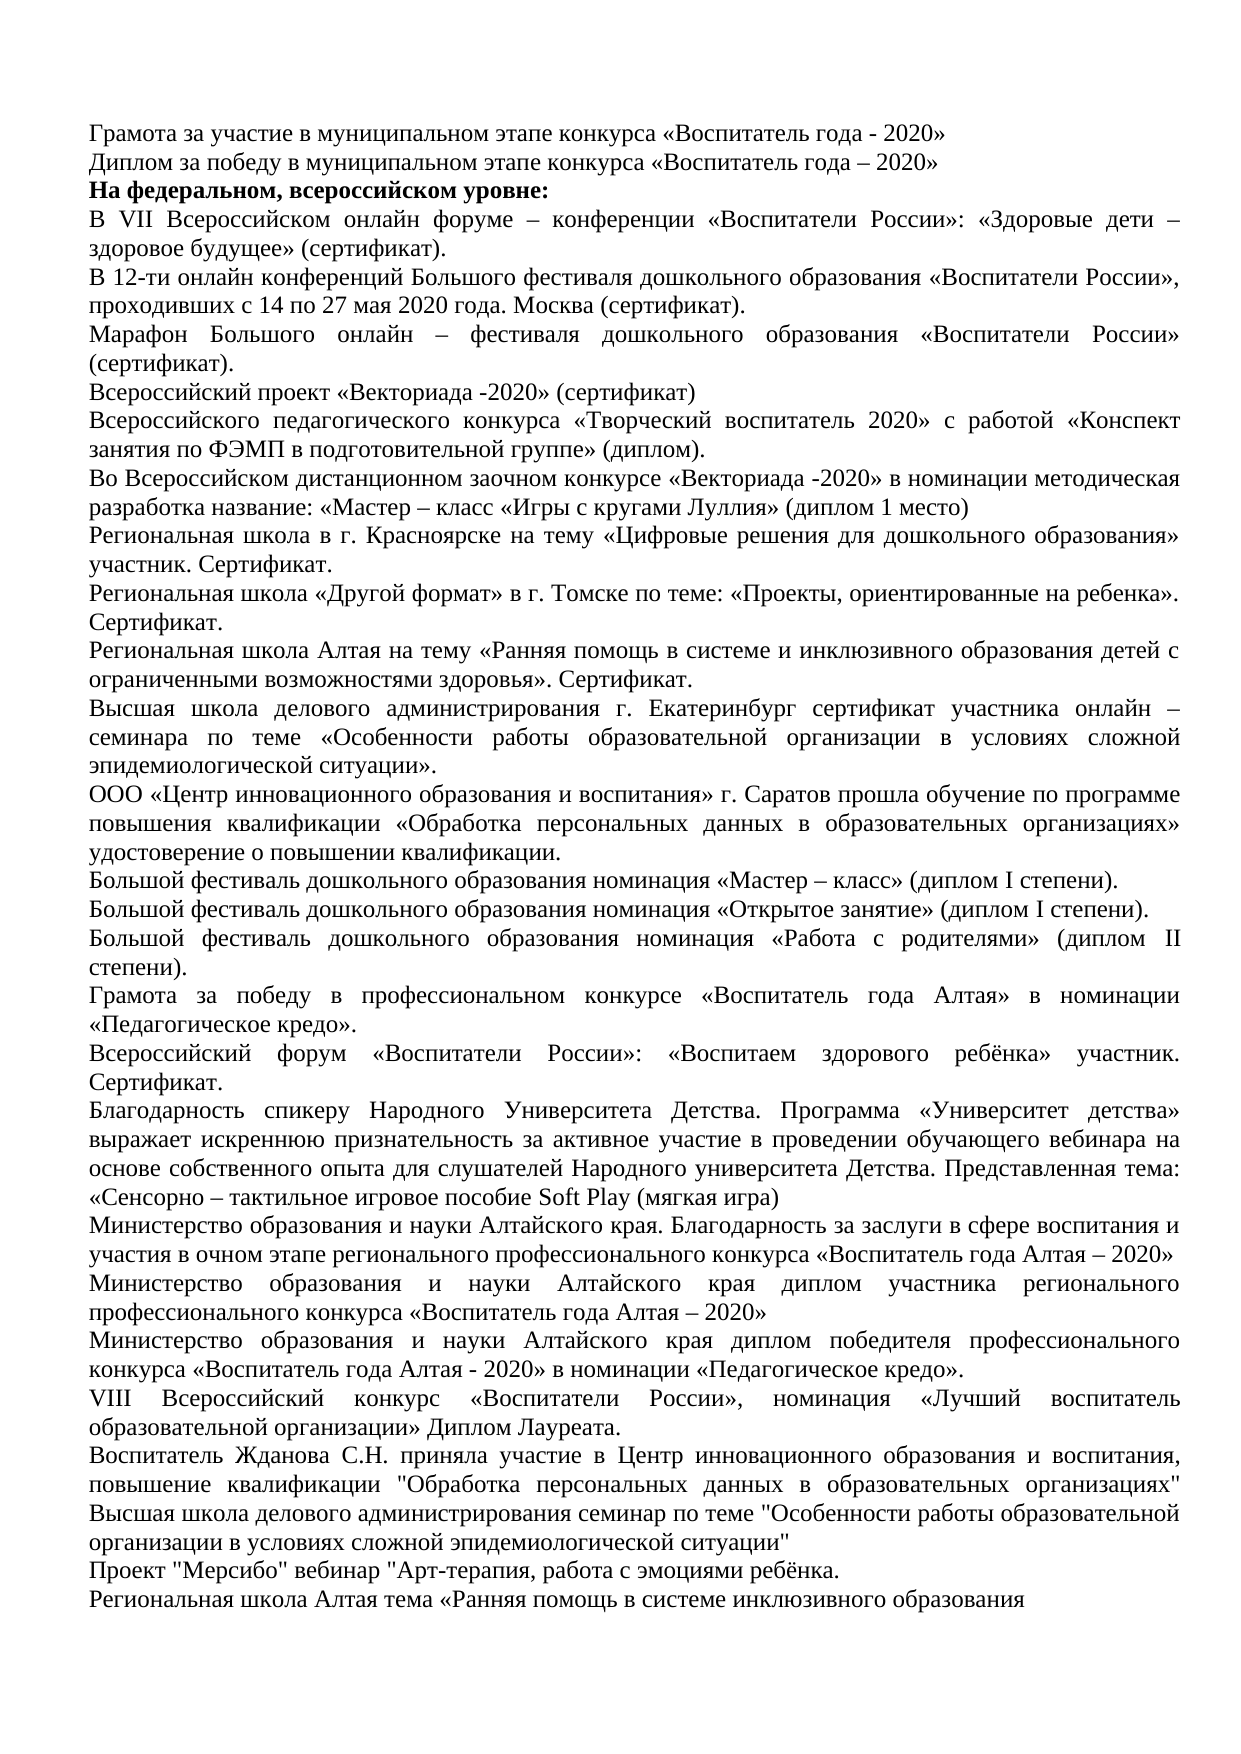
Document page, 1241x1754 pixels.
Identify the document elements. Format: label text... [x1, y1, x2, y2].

text Большой фестиваль дошкольного образования номинация «Открытое занятие» (диплом I степени). [88, 894, 1181, 923]
text Всероссийский проект «Векториада -2020» (сертификат) [88, 377, 1181, 406]
text Марафон Большого онлайн – фестиваля дошкольного образования «Воспитатели России» (сертификат). [88, 319, 1181, 377]
text Всероссийского педагогического конкурса «Творческий воспитатель 2020» с работой «Конспект занятия по ФЭМП в подготовительной группе» (диплом). [88, 406, 1181, 463]
text Министерство образования и науки Алтайского края. Благодарность за заслуги в сфере воспитания и участия в очном этапе регионального профессионального конкурса «Воспитатель года Алтая – 2020» [88, 1211, 1181, 1268]
text Региональная школа «Другой формат» в г. Томске по теме: «Проекты, ориентированные на ребенка». Сертификат. [88, 578, 1181, 636]
text Высшая школа делового администрирования г. Екатеринбург сертификат участника онлайн – семинара по теме «Особенности работы образовательной организации в условиях сложной эпидемиологической ситуации». [88, 693, 1181, 779]
text В VII Всероссийском онлайн форуме – конференции «Воспитатели России»: «Здоровые дети – здоровое будущее» (сертификат). [88, 204, 1181, 262]
text Региональная школа Алтая тема «Ранняя помощь в системе инклюзивного образования [88, 1584, 1181, 1613]
text Министерство образования и науки Алтайского края диплом победителя профессионального конкурса «Воспитатель года Алтая - 2020» в номинации «Педагогическое кредо». [88, 1326, 1181, 1383]
text В 12-ти онлайн конференций Большого фестиваля дошкольного образования «Воспитатели России», проходивших с 14 по 27 мая 2020 года. Москва (сертификат). [88, 262, 1181, 319]
text Во Всероссийском дистанционном заочном конкурсе «Векториада -2020» в номинации методическая разработка название: «Мастер – класс «Игры с кругами Луллия» (диплом 1 место) [88, 463, 1181, 521]
text Большой фестиваль дошкольного образования номинация «Мастер – класс» (диплом I степени). [88, 866, 1181, 894]
text Грамота за победу в профессиональном конкурсе «Воспитатель года Алтая» в номинации «Педагогическое кредо». [88, 981, 1181, 1038]
text Министерство образования и науки Алтайского края диплом участника регионального профессионального конкурса «Воспитатель года Алтая – 2020» [88, 1268, 1181, 1326]
text Большой фестиваль дошкольного образования номинация «Работа с родителями» (диплом II степени). [88, 923, 1181, 981]
text Благодарность спикеру Народного Университета Детства. Программа «Университет детства» выражает искреннюю признательность за активное участие в проведении обучающего вебинара на основе собственного опыта для слушателей Народного университета Детства. Представленная тема: «Сенсорно – тактильное игровое пособие Soft Play (мягкая игра) [88, 1096, 1181, 1211]
text VIII Всероссийский конкурс «Воспитатели России», номинация «Лучший воспитатель образовательной организации» Диплом Лауреата. [88, 1383, 1181, 1441]
text Проект "Мерсибо" вебинар "Арт-терапия, работа с эмоциями ребёнка. [88, 1556, 1181, 1584]
text На федеральном, всероссийском уровне: [88, 176, 1181, 204]
text Региональная школа в г. Красноярске на тему «Цифровые решения для дошкольного образования» участник. Сертификат. [88, 521, 1181, 578]
text Диплом за победу в муниципальном этапе конкурса «Воспитатель года – 2020» [88, 147, 1181, 176]
text ООО «Центр инновационного образования и воспитания» г. Саратов прошла обучение по программе повышения квалификации «Обработка персональных данных в образовательных организациях» удостоверение о повышении квалификации. [88, 779, 1181, 866]
text Грамота за участие в муниципальном этапе конкурса «Воспитатель года - 2020» [88, 118, 1181, 147]
text Всероссийский форум «Воспитатели России»: «Воспитаем здорового ребёнка» участник. Сертификат. [88, 1038, 1181, 1096]
text Региональная школа Алтая на тему «Ранняя помощь в системе и инклюзивного образования детей с ограниченными возможностями здоровья». Сертификат. [88, 636, 1181, 693]
text Воспитатель Жданова С.Н. приняла участие в Центр инновационного образования и воспитания, повышение квалификации "Обработка персональных данных в образовательных организациях" Высшая школа делового администрирования семинар по теме "Особенности работы образовательной организации в условиях сложной эпидемиологической ситуации" [88, 1441, 1181, 1556]
